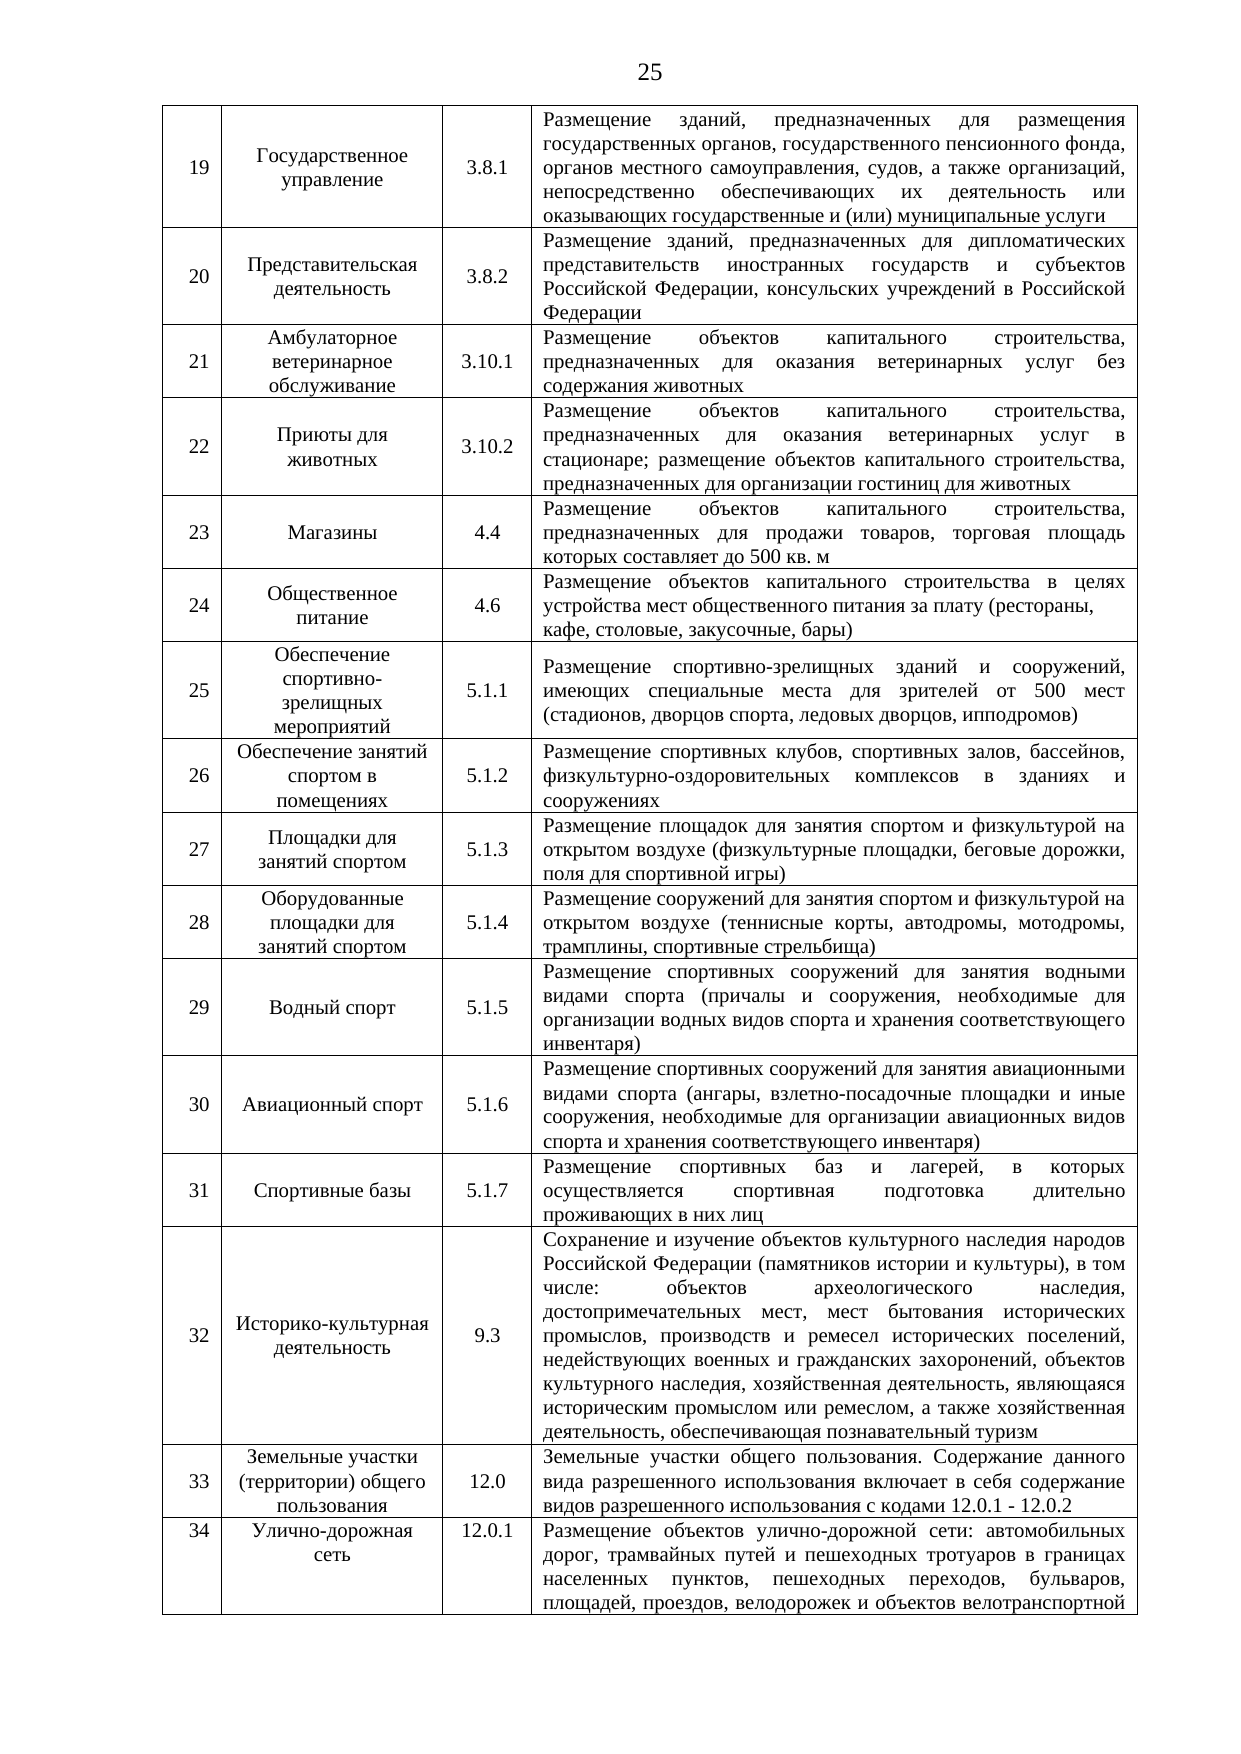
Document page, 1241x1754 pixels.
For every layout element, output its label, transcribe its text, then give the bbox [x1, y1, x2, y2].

table_cell 5.1.7 [443, 1154, 531, 1226]
table_cell [163, 642, 221, 738]
table_cell 3.8.2 [443, 228, 531, 324]
table_cell [163, 325, 221, 397]
table_cell 5.1.3 [443, 813, 531, 885]
table_cell Авиационный спорт [222, 1056, 442, 1153]
table_cell Обеспечение занятий спортом в помещениях [222, 739, 442, 812]
table_cell Размещение спортивных баз и лагерей, в которых осуществляется спортивная подготовка длительно проживающих в них лиц [532, 1154, 1137, 1226]
table_cell 4.6 [443, 569, 531, 641]
table_cell Площадки для занятий спортом [222, 813, 442, 885]
table_cell [163, 739, 221, 812]
table_cell 4.4 [443, 496, 531, 568]
table_cell [163, 106, 221, 227]
table_cell 9.3 [443, 1227, 531, 1443]
table_cell Водный спорт [222, 959, 442, 1055]
table_cell Сохранение и изучение объектов культурного наследия народов Российской Федерации (памятников истории и культуры), в том числе: объектов археологического наследия, достопримечательных мест, мест бытования исторических промыслов, производств и ремесел исторических поселений, недействующих военных и гражданских захоронений, объектов культурного наследия, хозяйственная деятельность, являющаяся историческим промыслом или ремеслом, а также хозяйственная деятельность, обеспечивающая познавательный туризм [532, 1227, 1137, 1443]
table_cell Размещение спортивных клубов, спортивных залов, бассейнов, физкультурно-оздоровительных комплексов в зданиях и сооружениях [532, 739, 1137, 812]
table_cell [163, 1227, 221, 1443]
table_cell 5.1.2 [443, 739, 531, 812]
table_cell [163, 1154, 221, 1226]
table_cell Размещение объектов капитального строительства, предназначенных для продажи товаров, торговая площадь которых составляет до 500 кв. м [532, 496, 1137, 568]
table_cell [163, 886, 221, 958]
table_cell 5.1.4 [443, 886, 531, 958]
table_cell 5.1.6 [443, 1056, 531, 1153]
table_cell Обеспечение спортивно- зрелищных мероприятий [222, 642, 442, 738]
table_cell [163, 569, 221, 641]
table_cell 12.0.1 [443, 1518, 531, 1614]
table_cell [532, 1518, 1137, 1614]
table_cell [163, 959, 221, 1055]
table_cell Приюты для животных [222, 398, 442, 494]
table_cell 3.10.2 [443, 398, 531, 494]
table_cell Земельные участки общего пользования. Содержание данного вида разрешенного использования включает в себя содержание видов разрешенного использования с кодами 12.0.1 - 12.0.2 [532, 1445, 1137, 1517]
table_cell Размещение сооружений для занятия спортом и физкультурой на открытом воздухе (теннисные корты, автодромы, мотодромы, трамплины, спортивные стрельбища) [532, 886, 1137, 958]
table_cell Размещение зданий, предназначенных для размещения государственных органов, государственного пенсионного фонда, органов местного самоуправления, судов, а также организаций, непосредственно обеспечивающих их деятельность или оказывающих государственные и (или) муниципальные услуги [532, 106, 1137, 227]
table_cell Государственное управление [222, 106, 442, 227]
table_cell Магазины [222, 496, 442, 568]
table_cell Размещение спортивных сооружений для занятия авиационными видами спорта (ангары, взлетно-посадочные площадки и иные сооружения, необходимые для организации авиационных видов спорта и хранения соответствующего инвентаря) [532, 1056, 1137, 1153]
table_cell Размещение спортивно-зрелищных зданий и сооружений, имеющих специальные места для зрителей от 500 мест (стадионов, дворцов спорта, ледовых дворцов, ипподромов) [532, 642, 1137, 738]
table_cell [163, 1445, 221, 1517]
table_cell Спортивные базы [222, 1154, 442, 1226]
table_cell [163, 1518, 221, 1614]
table_cell Общественное питание [222, 569, 442, 641]
table_cell Историко-культурная деятельность [222, 1227, 442, 1443]
table_cell 5.1.5 [443, 959, 531, 1055]
table_cell Размещение зданий, предназначенных для дипломатических представительств иностранных государств и субъектов Российской Федерации, консульских учреждений в Российской Федерации [532, 228, 1137, 324]
table_cell 5.1.1 [443, 642, 531, 738]
table_cell Размещение объектов капитального строительства в целях устройства мест общественного питания за плату (рестораны, кафе, столовые, закусочные, бары) [532, 569, 1137, 641]
table_cell Земельные участки (территории) общего пользования [222, 1445, 442, 1517]
table_cell 3.8.1 [443, 106, 531, 227]
table_cell [163, 813, 221, 885]
table_cell Размещение площадок для занятия спортом и физкультурой на открытом воздухе (физкультурные площадки, беговые дорожки, поля для спортивной игры) [532, 813, 1137, 885]
table_cell Размещение объектов капитального строительства, предназначенных для оказания ветеринарных услуг без содержания животных [532, 325, 1137, 397]
table_cell [163, 398, 221, 494]
table_cell Размещение спортивных сооружений для занятия водными видами спорта (причалы и сооружения, необходимые для организации водных видов спорта и хранения соответствующего инвентаря) [532, 959, 1137, 1055]
table_cell [163, 228, 221, 324]
table_cell [163, 496, 221, 568]
table_cell 3.10.1 [443, 325, 531, 397]
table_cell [222, 1518, 442, 1614]
table_cell Оборудованные площадки для занятий спортом [222, 886, 442, 958]
table_cell 12.0 [443, 1445, 531, 1517]
table_cell Размещение объектов капитального строительства, предназначенных для оказания ветеринарных услуг в стационаре; размещение объектов капитального строительства, предназначенных для организации гостиниц для животных [532, 398, 1137, 494]
table_cell [163, 1056, 221, 1153]
table_cell Амбулаторное ветеринарное обслуживание [222, 325, 442, 397]
table_cell Представительская деятельность [222, 228, 442, 324]
